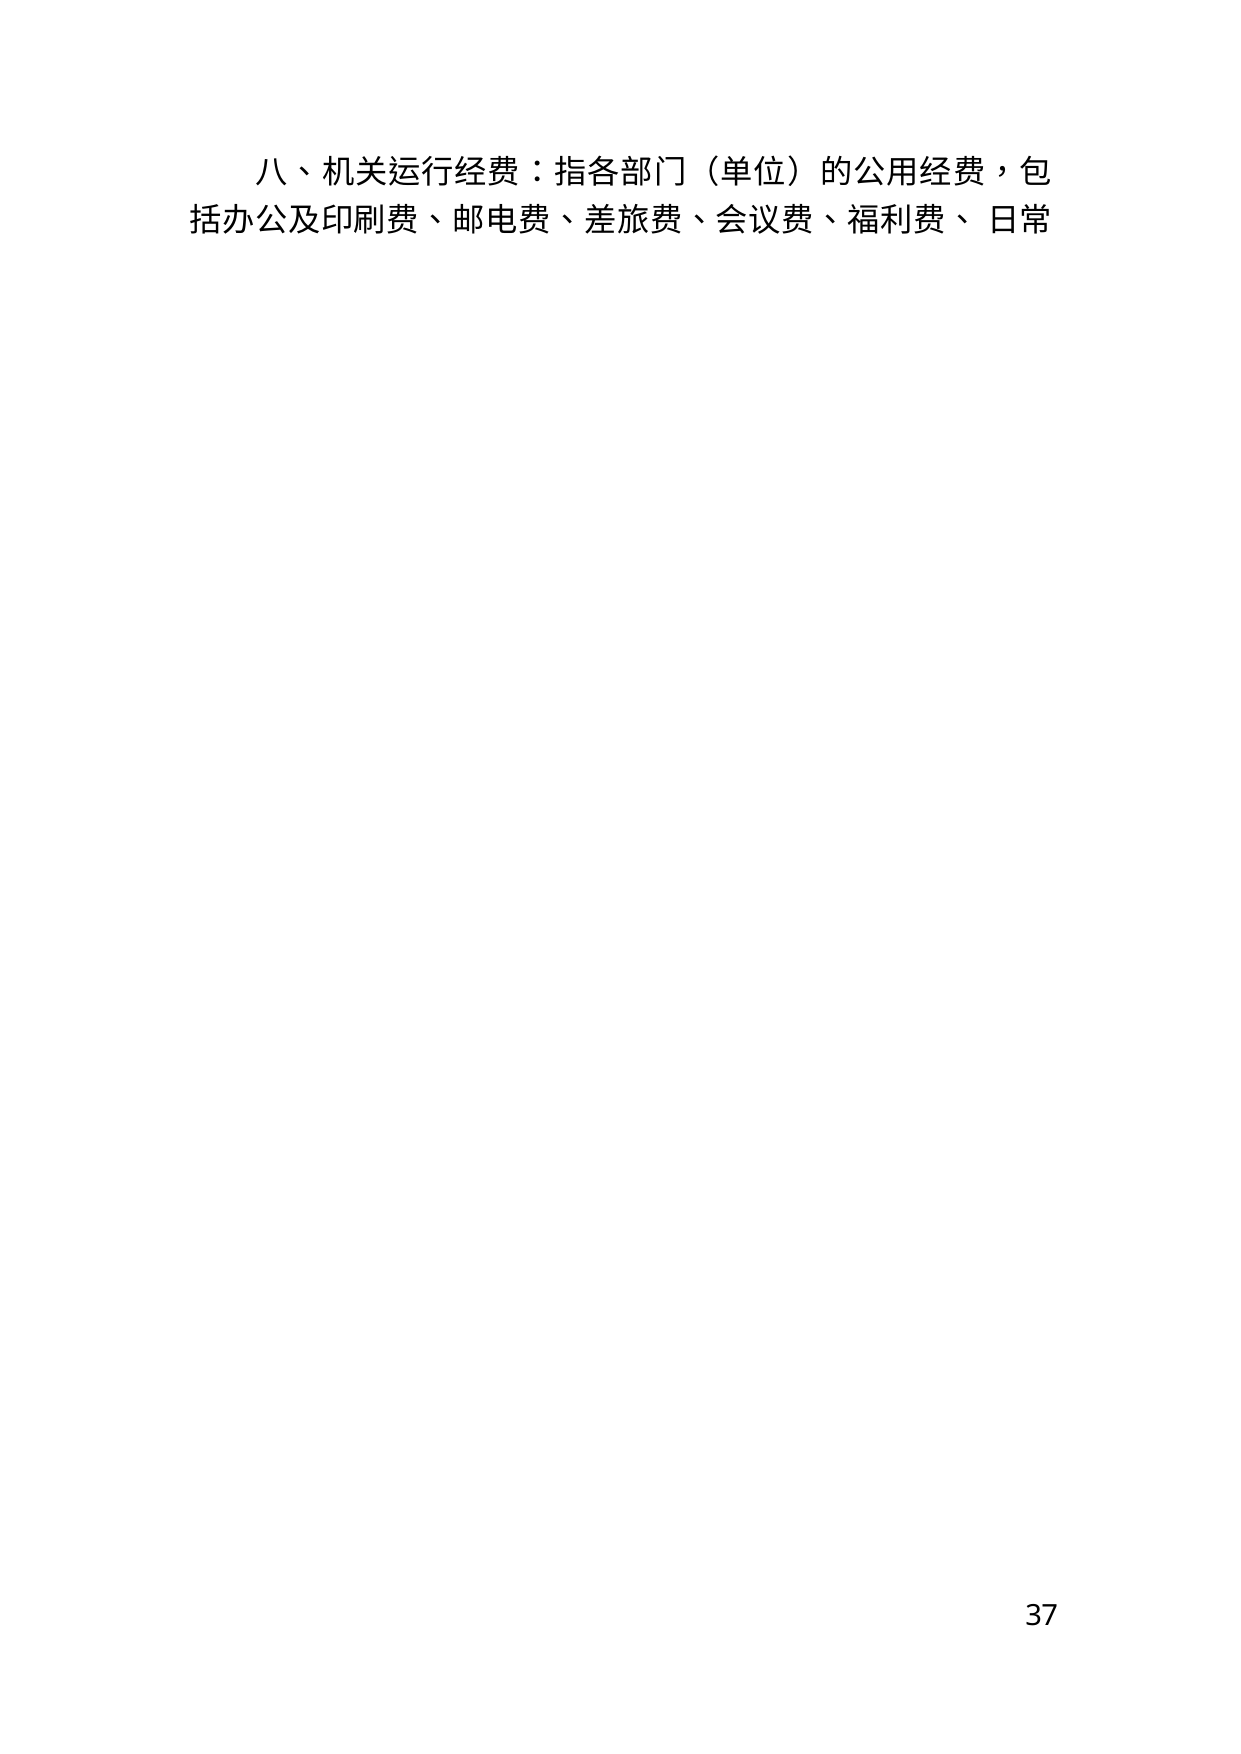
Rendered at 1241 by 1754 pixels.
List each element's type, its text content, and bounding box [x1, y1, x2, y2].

text 八、机关运行经费：指各部门（单位）的公用经费，包 括办公及印刷费、邮电费、差旅费、会议费、福利费、 日常 [189, 149, 1053, 241]
